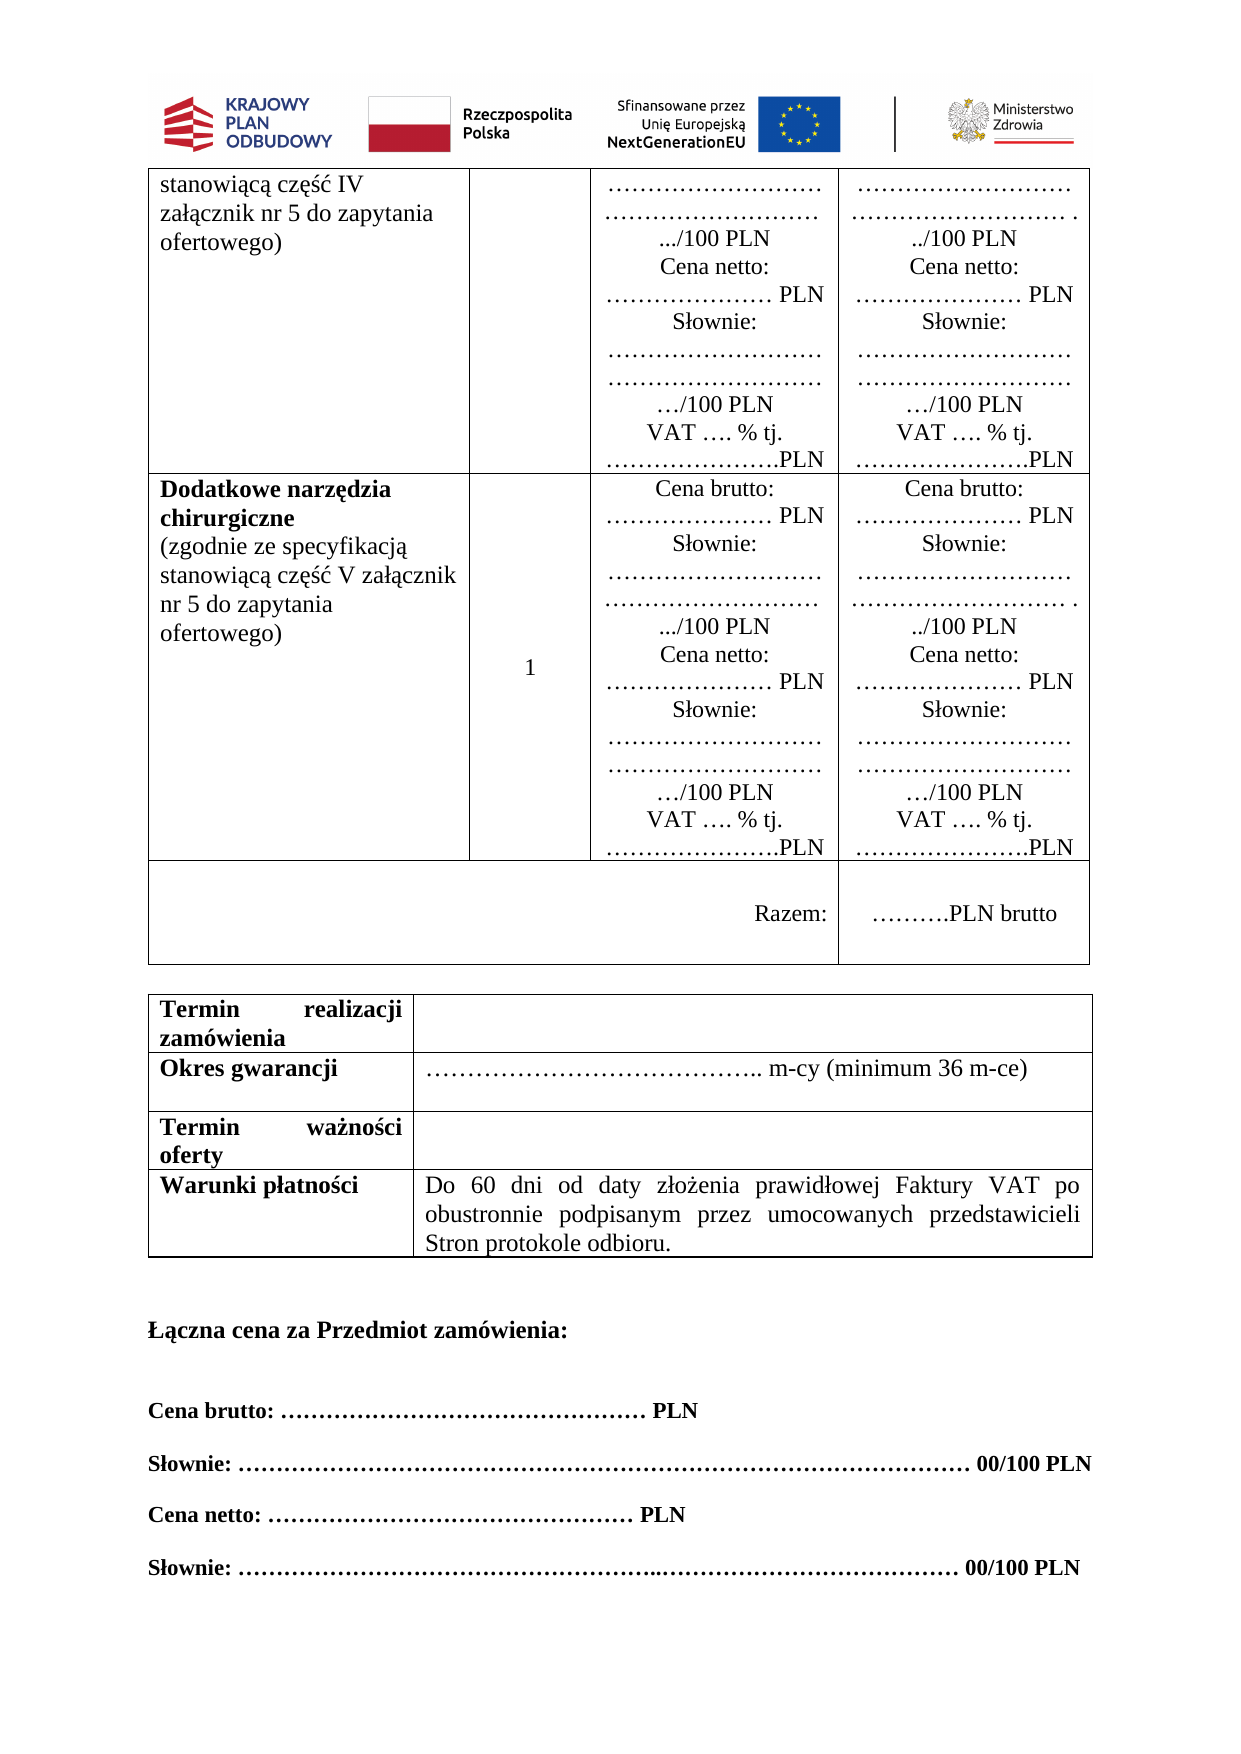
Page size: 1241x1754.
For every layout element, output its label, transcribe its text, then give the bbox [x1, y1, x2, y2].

table_cell Okres gwarancji [149, 1053, 413, 1111]
text Słownie: ………………………………………………..………………………………… 00/100 PLN [148, 1554, 1093, 1581]
table_cell Do 60 dni od daty złożenia prawidłowej Faktury VAT po obustronnie podpisanym przez umocowanych przedstawicieli Stron protokole odbioru. [414, 1170, 1092, 1256]
table_cell Razem: [149, 861, 838, 964]
text Cena brutto: ………………………………………… PLN [148, 1397, 1093, 1424]
table_cell ………………………………….. m-cy (minimum 36 m-ce) [414, 1053, 1092, 1111]
table_cell 3 [470, 169, 590, 473]
table_cell ……….PLN brutto [839, 861, 1089, 964]
table_cell 1 [470, 474, 590, 860]
table_header [414, 995, 1092, 1052]
table_cell Termin ważności oferty [149, 1112, 413, 1169]
table_cell Dodatkowe narzędzia chirurgiczne (zgodnie ze specyfikacją stanowiącą część V załącznik nr 5 do zapytania ofertowego) [149, 474, 469, 860]
picture [147, 73, 1093, 169]
table_cell Warunki płatności [149, 1170, 413, 1256]
text Cena netto: ………………………………………… PLN [148, 1502, 1093, 1528]
text Słownie: …………………………………………………………………………………… 00/100 PLN [148, 1450, 1093, 1477]
table_cell [414, 1112, 1092, 1169]
text Łączna cena za Przedmiot zamówienia: [148, 1315, 1093, 1344]
table_header Termin realizacji zamówienia [149, 995, 413, 1052]
table_cell Zestaw narzędzi do mastektomii (zgodnie ze specyfikacją stanowiącą część IV załącznik nr 5 do zapytania ofertowego) [149, 169, 469, 473]
